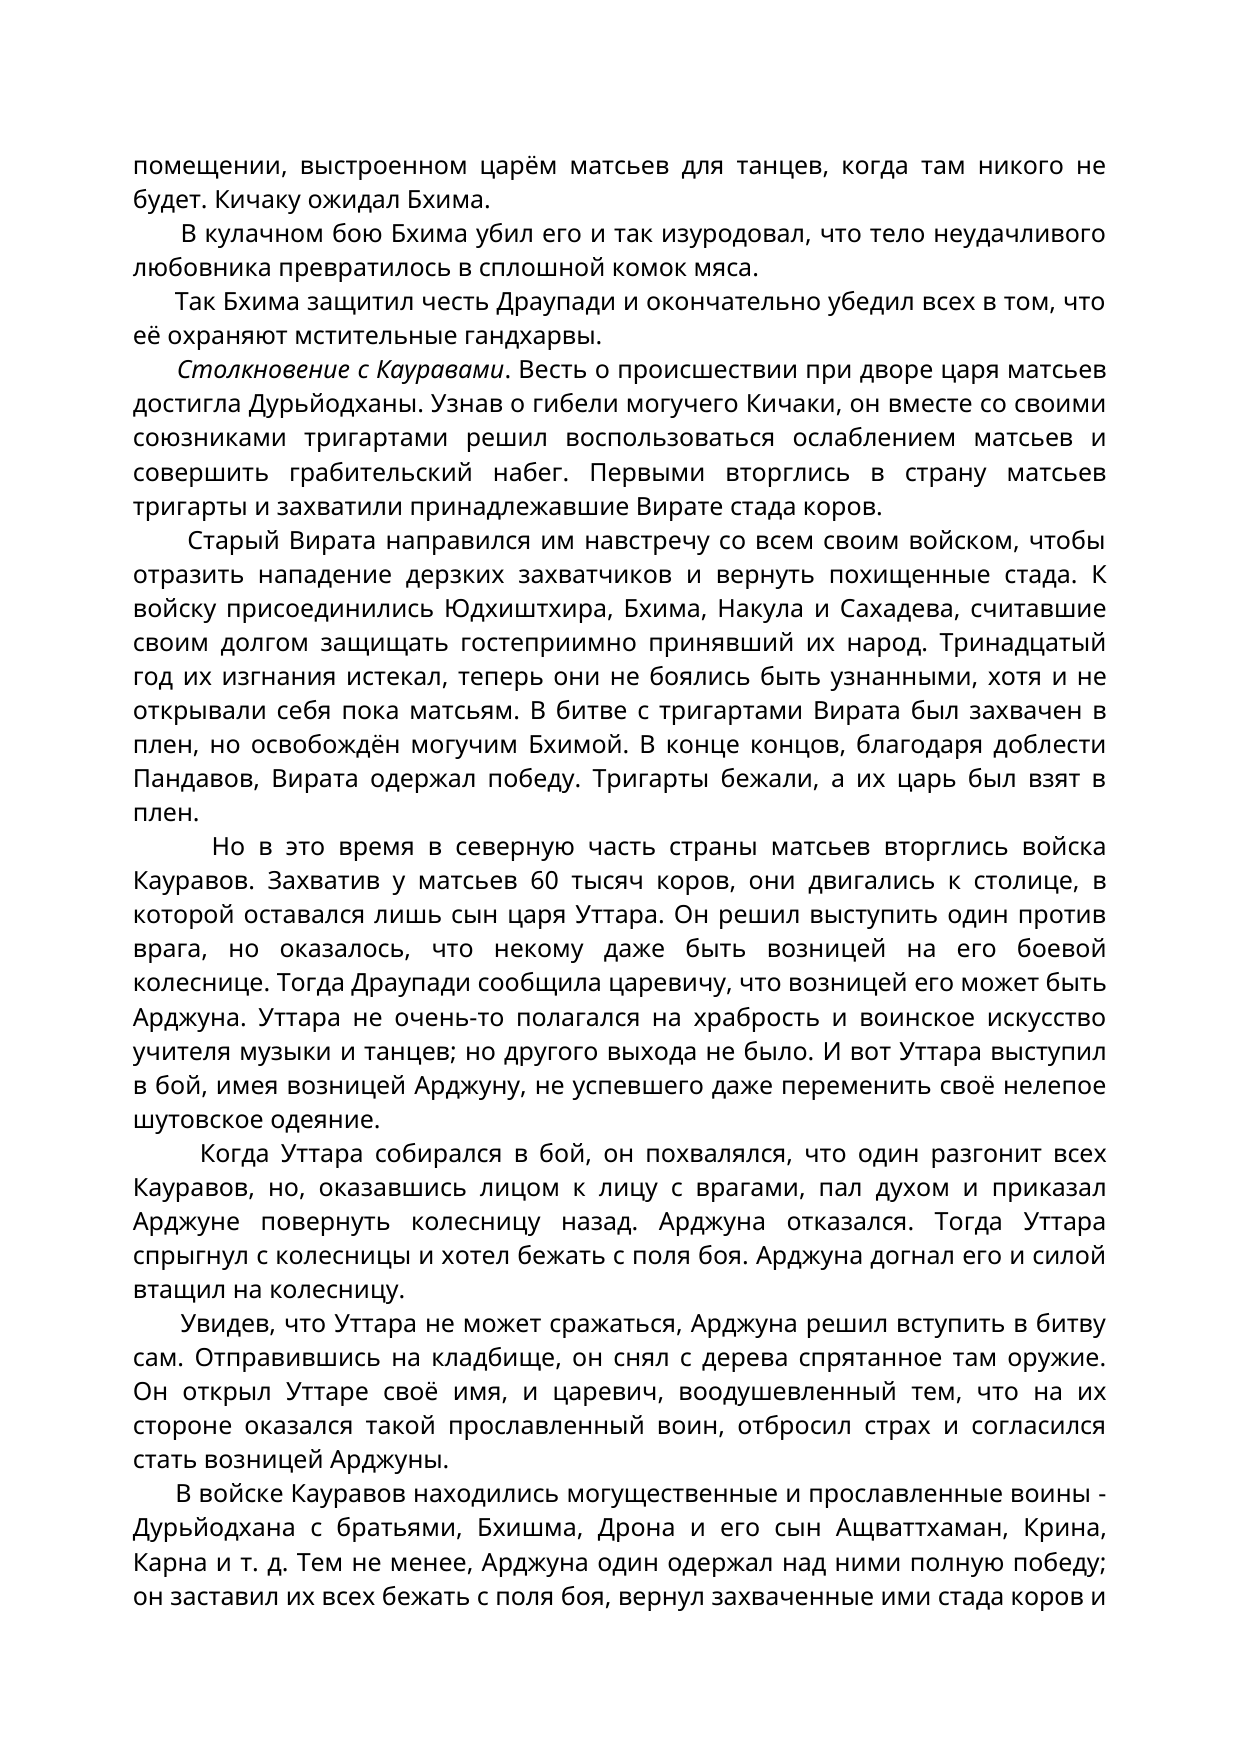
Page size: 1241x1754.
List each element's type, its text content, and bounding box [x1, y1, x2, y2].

text Когда Уттара собирался в бой, он похвалялся, что один разгонит всех Кауравов, но, оказавшись лицом к лицу с врагами, пал духом и приказал Арджуне повернуть колесницу назад. Арджуна отказался. Тогда Уттара спрыгнул с колесницы и хотел бежать с поля боя. Арджуна догнал его и силой втащил на колесницу. [133, 1135, 1108, 1306]
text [133, 1476, 1108, 1612]
text Но в это время в северную часть страны матсьев вторглись войска Кауравов. Захватив у матсьев 60 тысяч коров, они двигались к столице, в которой оставался лишь сын царя Уттара. Он решил выступить один против врага, но оказалось, что некому даже быть возницей на его боевой колеснице. Тогда Драупади сообщила царевичу, что возницей его может быть Арджуна. Уттара не очень-то полагался на храбрость и воинское искусство учителя музыки и танцев; но другого выхода не было. И вот Уттара выступил в бой, имея возницей Арджуну, не успевшего даже переменить своё нелепое шутовское одеяние. [133, 829, 1108, 1135]
text Старый Вирата направился им навстречу со всем своим войском, чтобы отразить нападение дерзких захватчиков и вернуть похищенные стада. К войску присоединились Юдхиштхира, Бхима, Накула и Сахадева, считавшие своим долгом защищать гостеприимно принявший их народ. Тринадцатый год их изгнания истекал, теперь они не боялись быть узнанными, хотя и не открывали себя пока матсьям. В битве с тригартами Вирата был захвачен в плен, но освобождён могучим Бхимой. В конце концов, благодаря доблести Пандавов, Вирата одержал победу. Тригарты бежали, а их царь был взят в плен. [133, 522, 1108, 829]
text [133, 148, 1108, 216]
text Столкновение с Кауравами. Весть о происшествии при дворе царя матсьев достигла Дурьйодханы. Узнав о гибели могучего Кичаки, он вместе со своими союзниками тригартами решил воспользоваться ослаблением матсьев и совершить грабительский набег. Первыми вторглись в страну матсьев тригарты и захватили принадлежавшие Вирате стада коров. [133, 352, 1108, 522]
text Так Бхима защитил честь Драупади и окончательно убедил всех в том, что её охраняют мстительные гандхарвы. [133, 284, 1108, 352]
text Увидев, что Уттара не может сражаться, Арджуна решил вступить в битву сам. Отправившись на кладбище, он снял с дерева спрятанное там оружие. Он открыл Уттаре своё имя, и царевич, воодушевленный тем, что на их стороне оказался такой прославленный воин, отбросил страх и согласился стать возницей Арджуны. [133, 1306, 1108, 1476]
text В кулачном бою Бхима убил его и так изуродовал, что тело неудачливого любовника превратилось в сплошной комок мяса. [133, 216, 1108, 284]
